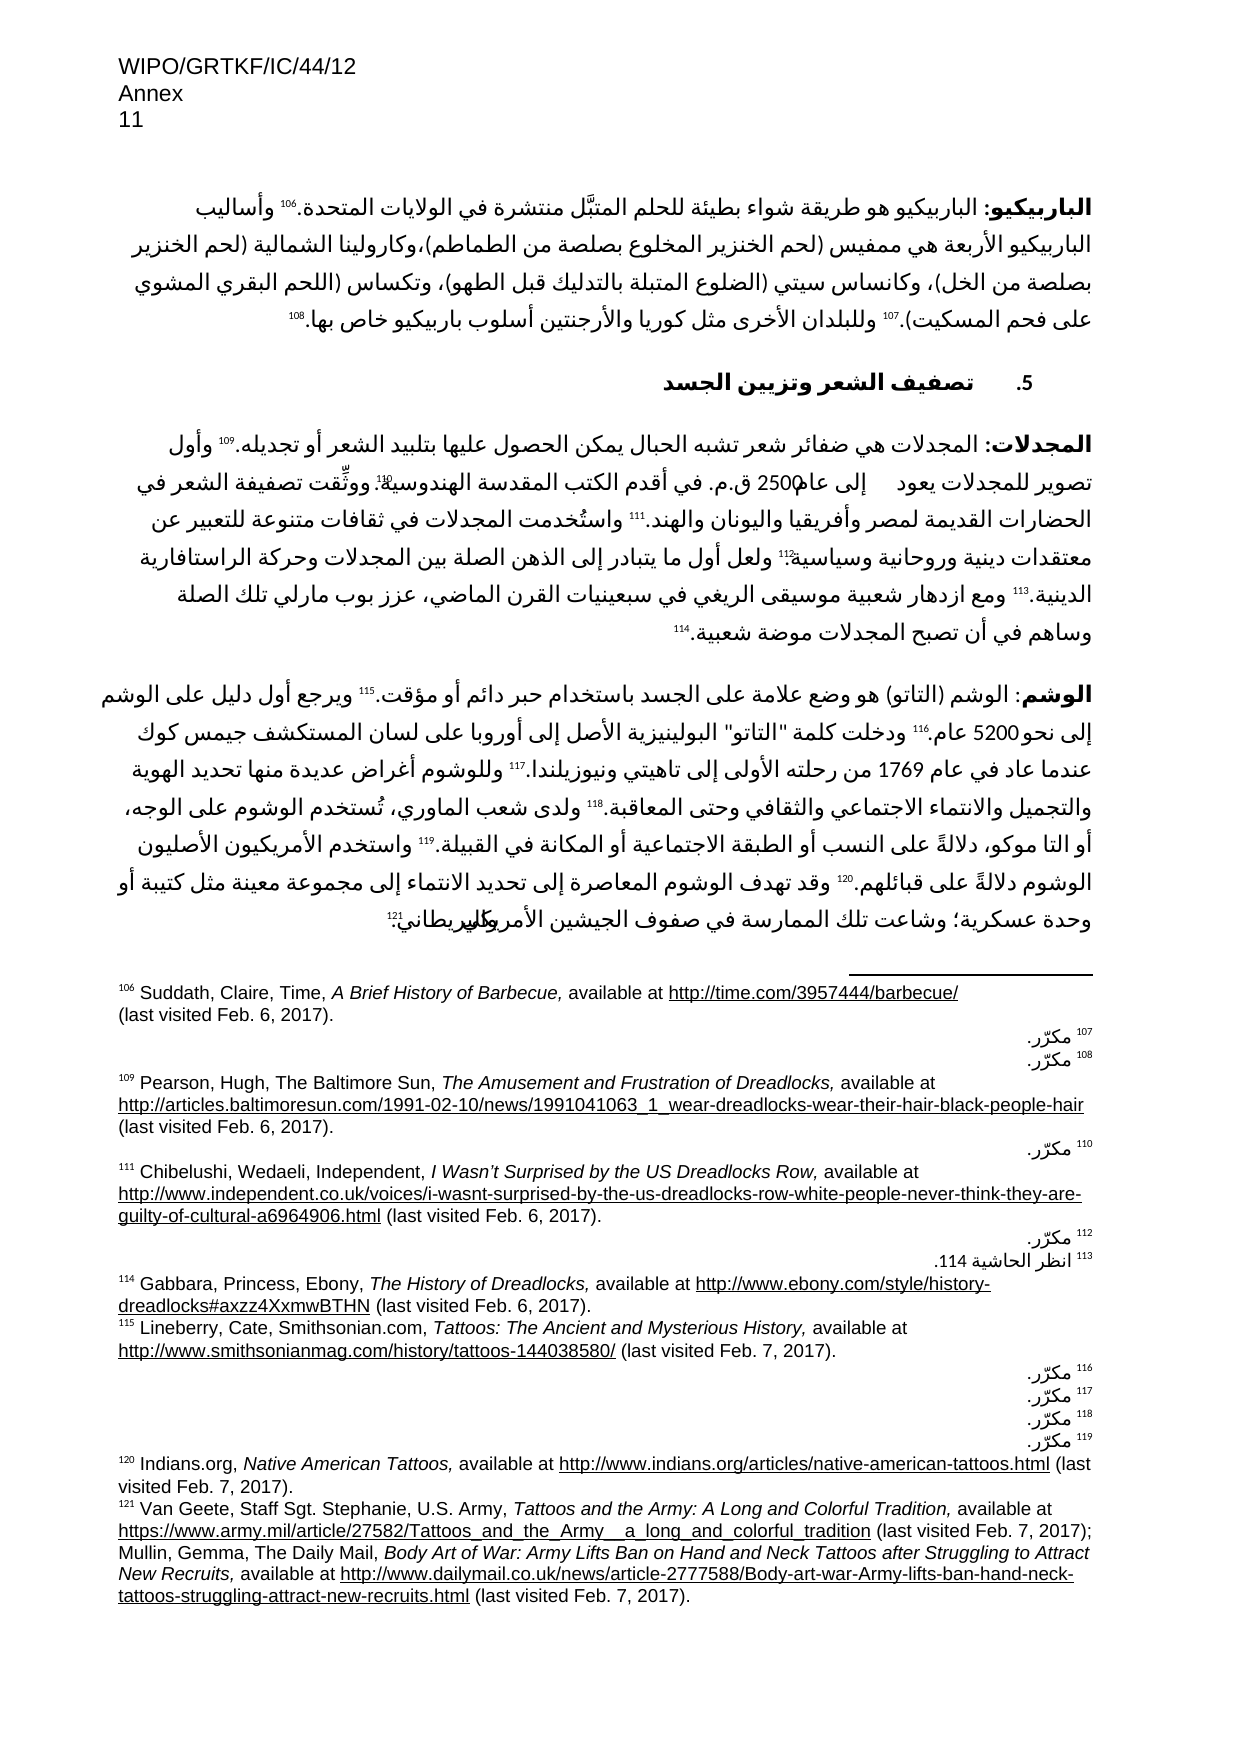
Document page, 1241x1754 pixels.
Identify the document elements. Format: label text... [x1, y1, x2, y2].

text المجدلات: المجدلات هي ضفائر شعر تشبه الحبال يمكن الحصول عليها بتلبيد الشعر أو تجديله. وأول تصوير للمجدلات يعود إلى عام 2500 ق.م. في أقدم الكتب المقدسة الهندوسية. ووثِّقت تصفيفة الشعر في الحضارات القديمة لمصر وأفريقيا واليونان والهند. واستُخدمت المجدلات في ثقافات متنوعة للتعبير عن معتقدات دينية وروحانية وسياسية. ولعل أول ما يتبادر إلى الذهن الصلة بين المجدلات وحركة الراستافارية الدينية. ومع ازدهار شعبية موسيقى الريغي في سبعينيات القرن الماضي، عزز بوب مارلي تلك الصلة وساهم في أن تصبح المجدلات موضة شعبية. [118, 422, 1092, 647]
text الوشم: الوشم (التاتو) هو وضع علامة على الجسد باستخدام حبر دائم أو مؤقت. ويرجع أول دليل على الوشم إلى نحو 5200 عام. ودخلت كلمة "التاتو" البولينيزية الأصل إلى أوروبا على لسان المستكشف جيمس كوك عندما عاد في عام 1769 من رحلته الأولى إلى تاهيتي ونيوزيلندا. وللوشوم أغراض عديدة منها تحديد الهوية والتجميل والانتماء الاجتماعي والثقافي وحتى المعاقبة. ولدى شعب الماوري، تُستخدم الوشوم على الوجه، أو التا موكو، دلالةً على النسب أو الطبقة الاجتماعية أو المكانة في القبيلة. واستخدم الأمريكيون الأصليون الوشوم دلالةً على قبائلهم. وقد تهدف الوشوم المعاصرة إلى تحديد الانتماء إلى مجموعة معينة مثل كتيبة أو وحدة عسكرية؛ وشاعت تلك الممارسة في صفوف الجيشين الأمريكي والبريطاني. [118, 672, 1092, 935]
text 5. تصفيف الشعر وتزيين الجسد [118, 360, 1033, 397]
text الباربيكيو: الباربيكيو هو طريقة شواء بطيئة للحلم المتبَّل منتشرة في الولايات المتحدة. وأساليب الباربيكيو الأربعة هي ممفيس (لحم الخنزير المخلوع بصلصة من الطماطم)،وكارولينا الشمالية (لحم الخنزير بصلصة من الخل)، وكانساس سيتي (الضلوع المتبلة بالتدليك قبل الطهو)، وتكساس (اللحم البقري المشوي على فحم المسكيت). وللبلدان الأخرى مثل كوريا والأرجنتين أسلوب باربيكيو خاص بها. [118, 185, 1092, 335]
